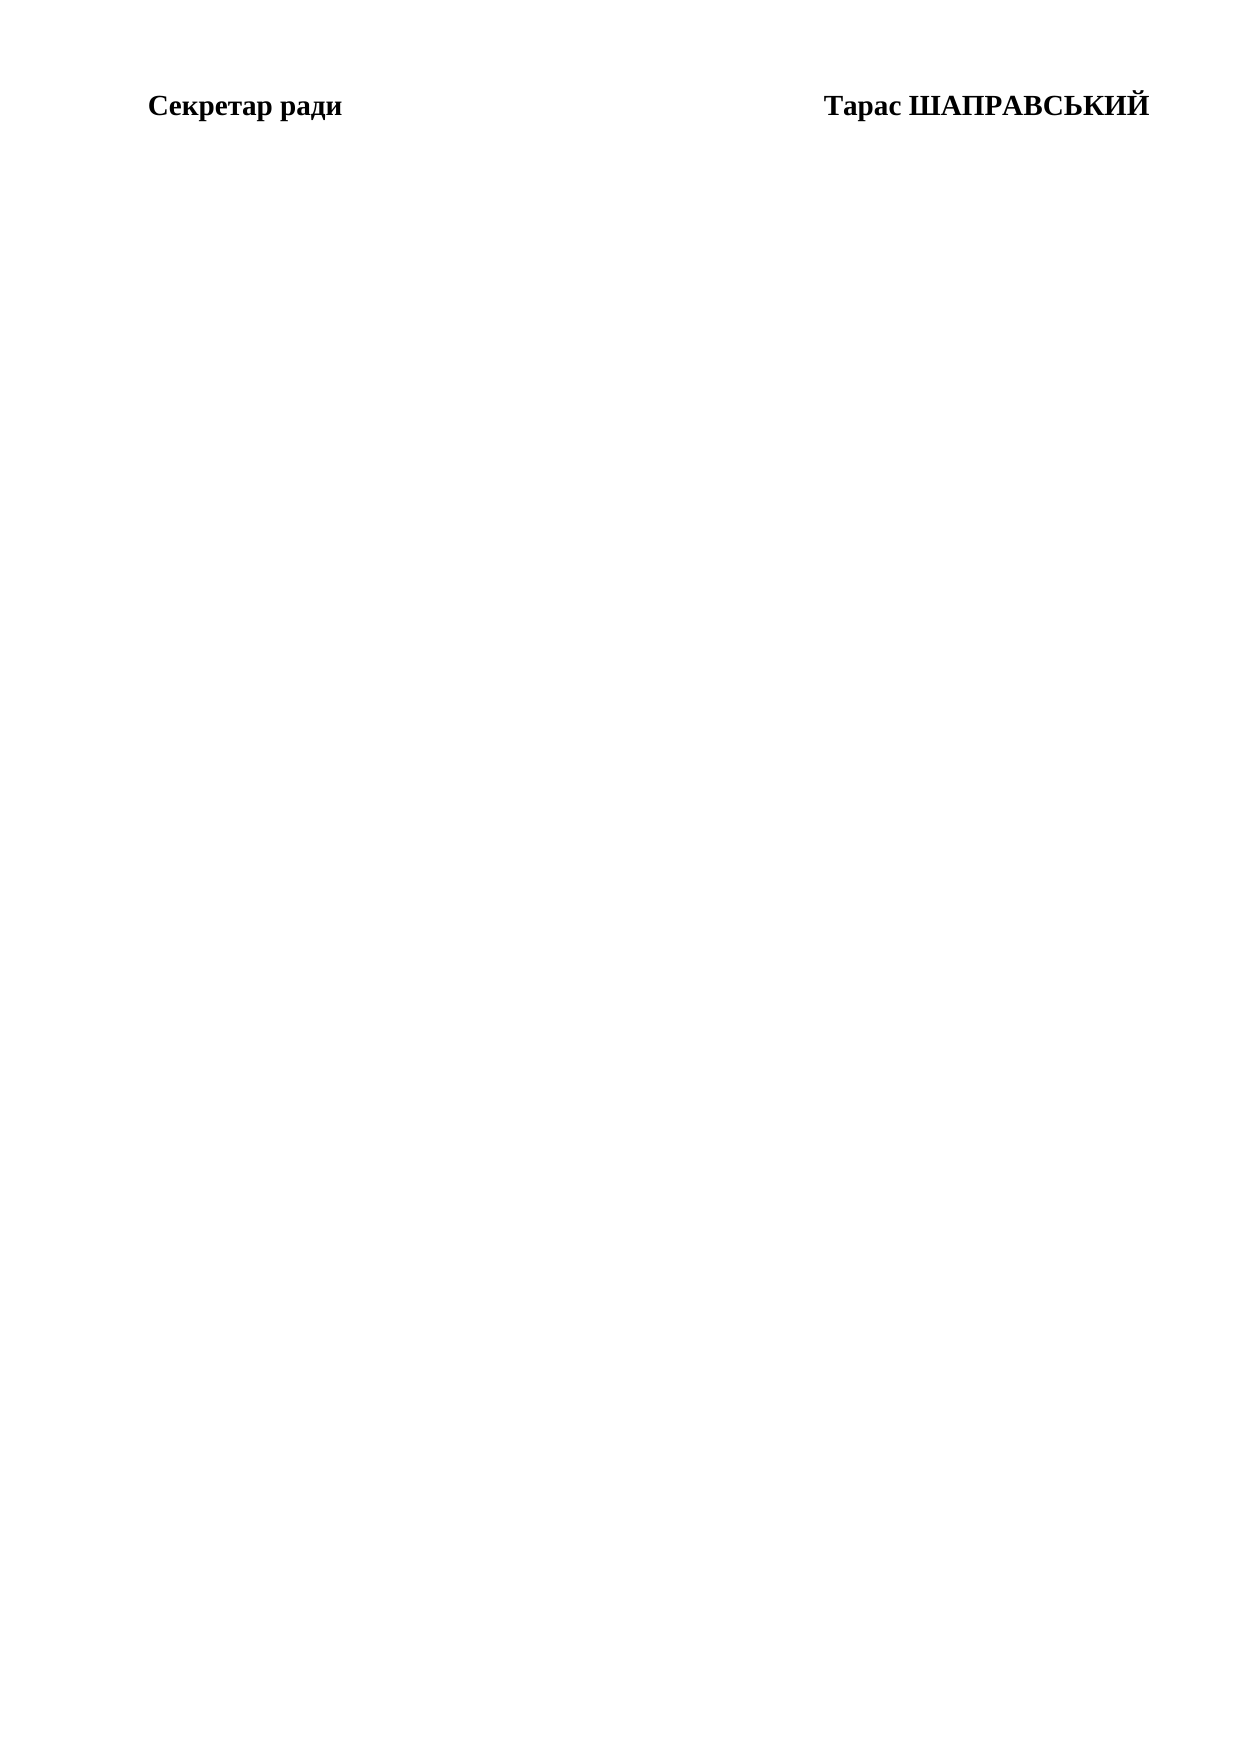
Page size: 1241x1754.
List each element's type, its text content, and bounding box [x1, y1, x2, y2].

text Секретар ради Тарас ШАПРАВСЬКИЙ [148, 88, 1152, 121]
